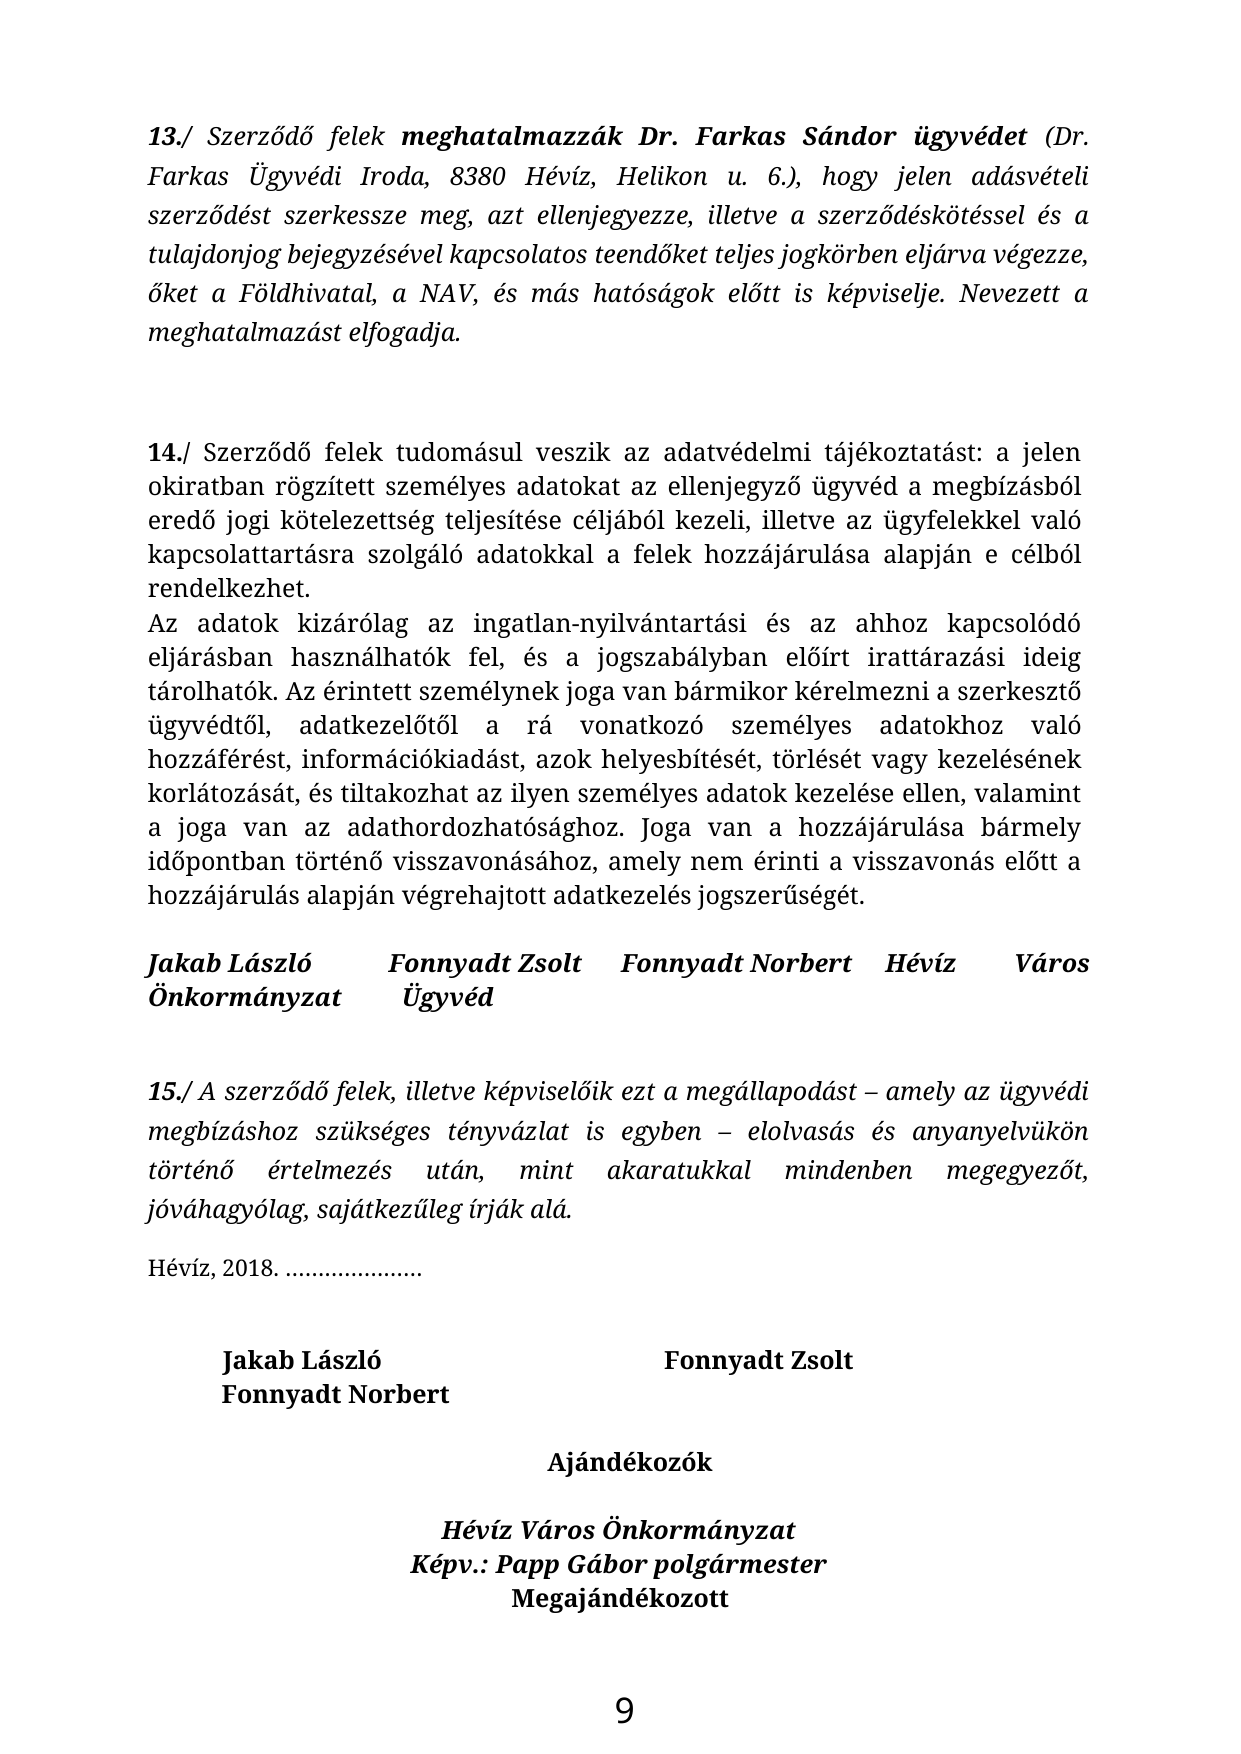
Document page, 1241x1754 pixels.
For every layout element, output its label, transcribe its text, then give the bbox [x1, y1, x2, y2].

text Hévíz Város Önkormányzat [148, 1513, 1093, 1547]
text Képv.: Papp Gábor polgármester [148, 1547, 1093, 1581]
text Ajándékozók [148, 1444, 1093, 1478]
text Az adatok kizárólag az ingatlan-nyilvántartási és az ahhoz kapcsolódó eljárásban használhatók fel, és a jogszabályban előírt irattárazási ideig tárolhatók. Az érintett személynek joga van bármikor kérelmezni a szerkesztő ügyvédtől, adatkezelőtől a rá vonatkozó személyes adatokhoz való hozzáférést, információkiadást, azok helyesbítését, törlését vagy kezelésének korlátozását, és tiltakozhat az ilyen személyes adatok kezelése ellen, valamint a joga van az adathordozhatósághoz. Joga van a hozzájárulása bármely időpontban történő visszavonásához, amely nem érinti a visszavonás előtt a hozzájárulás alapján végrehajtott adatkezelés jogszerűségét. [148, 605, 1082, 912]
text Hévíz, 2018. ………………… [148, 1251, 1093, 1283]
text Megajándékozott [148, 1581, 1093, 1615]
text 14./ Szerződő felek tudomásul veszik az adatvédelmi tájékoztatást: a jelen okiratban rögzített személyes adatokat az ellenjegyző ügyvéd a megbízásból eredő jogi kötelezettség teljesítése céljából kezeli, illetve az ügyfelekkel való kapcsolattartásra szolgáló adatokkal a felek hozzájárulása alapján e célból rendelkezhet. [148, 435, 1082, 605]
text Jakab László Fonnyadt Zsolt Fonnyadt Norbert [148, 1342, 1093, 1410]
text Jakab László Fonnyadt Zsolt Fonnyadt Norbert Hévíz Város Önkormányzat Ügyvéd [148, 946, 1093, 1014]
text 13./ Szerződő felek meghatalmazzák Dr. Farkas Sándor ügyvédet (Dr. Farkas Ügyvédi Iroda, 8380 Hévíz, Helikon u. 6.), hogy jelen adásvételi szerződést szerkessze meg, azt ellenjegyezze, illetve a szerződéskötéssel és a tulajdonjog bejegyzésével kapcsolatos teendőket teljes jogkörben eljárva végezze, őket a Földhivatal, a NAV, és más hatóságok előtt is képviselje. Nevezett a meghatalmazást elfogadja. [148, 119, 1093, 349]
text 15./ A szerződő felek, illetve képviselőik ezt a megállapodást – amely az ügyvédi megbízáshoz szükséges tényvázlat is egyben – elolvasás és anyanyelvükön történő értelmezés után, mint akaratukkal mindenben megegyezőt, jóváhagyólag, sajátkezűleg írják alá. [148, 1074, 1093, 1226]
